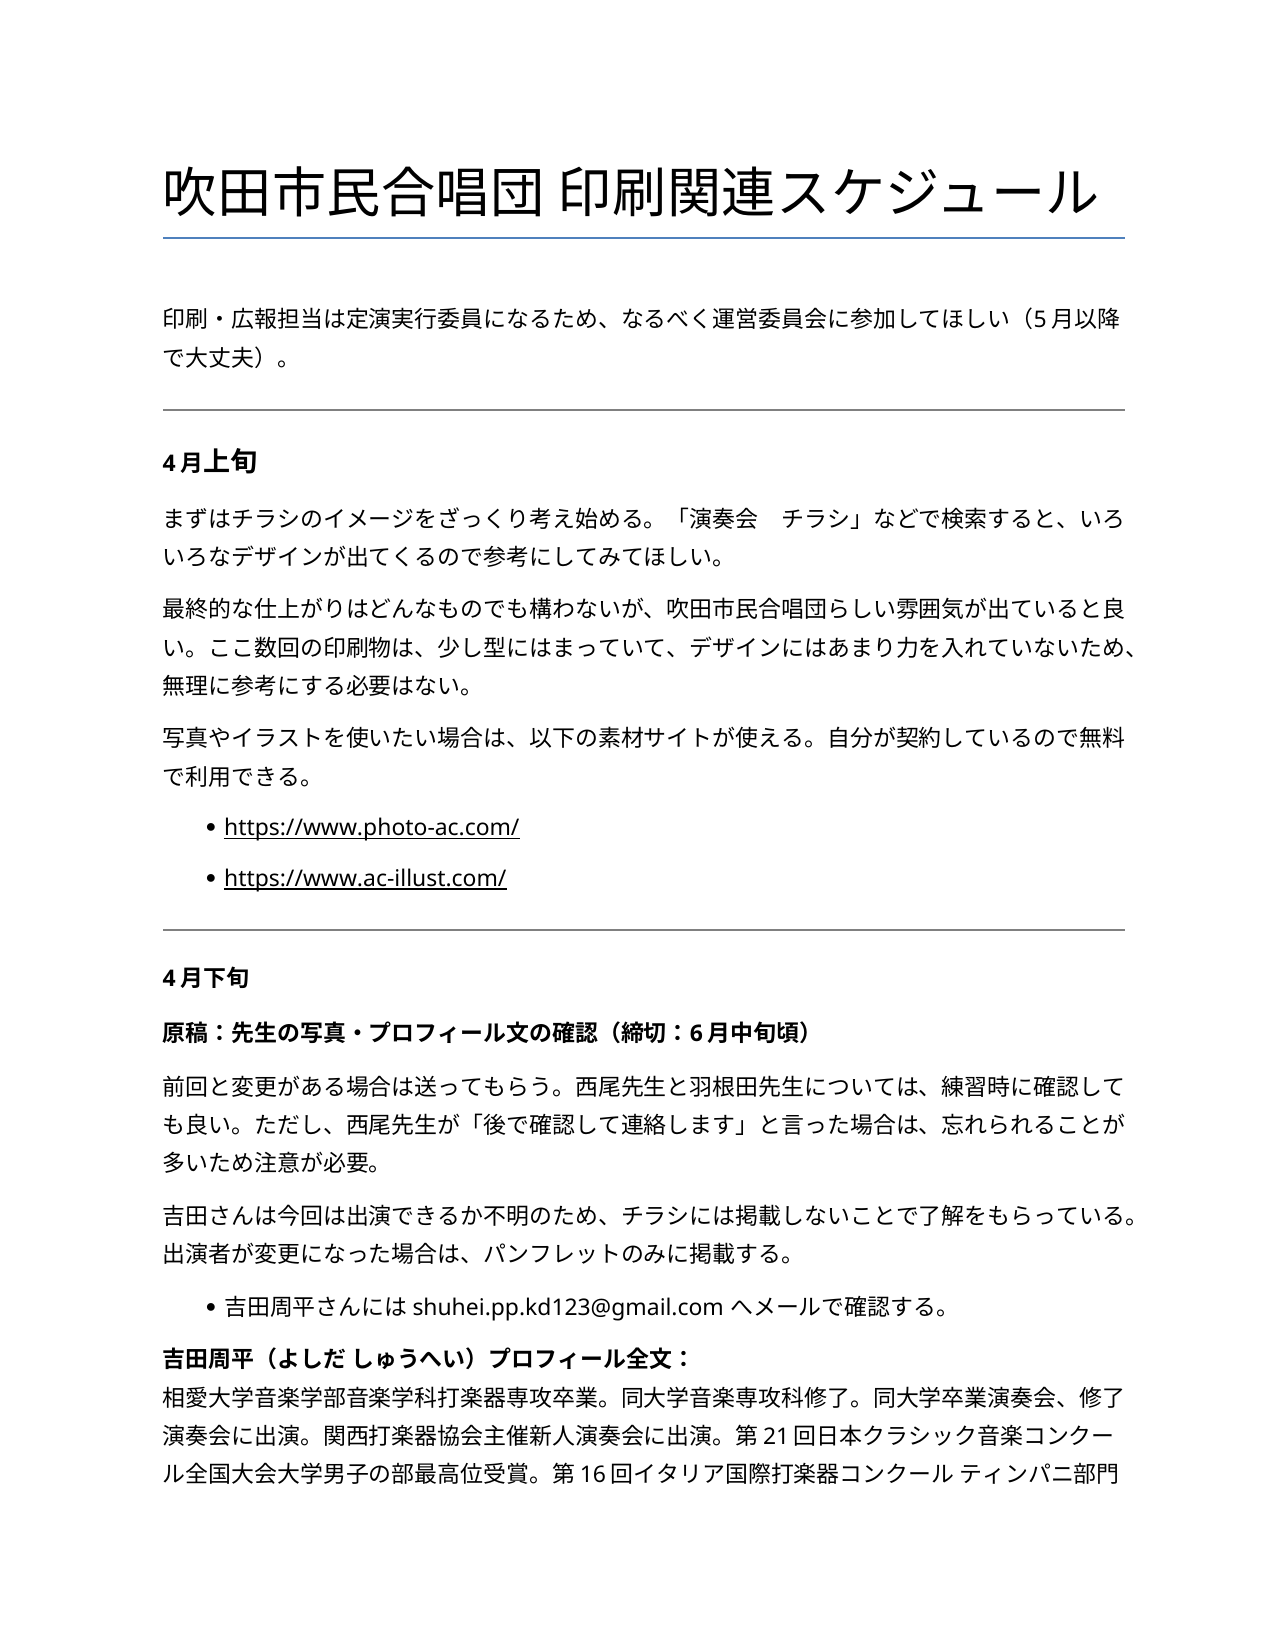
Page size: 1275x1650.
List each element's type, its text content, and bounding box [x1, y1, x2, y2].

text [162, 1341, 1125, 1489]
text 印刷・広報担当は定演実行委員になるため、なるべく運営委員会に参加してほしい（5月以降で大丈夫）。 [162, 301, 1125, 373]
subtitle 4月下旬 [162, 960, 1125, 994]
text 吉田さんは今回は出演できるか不明のため、チラシには掲載しないことで了解をもらっている。出演者が変更になった場合は、パンフレットのみに掲載する。 [162, 1198, 1125, 1269]
text 写真やイラストを使いたい場合は、以下の素材サイトが使える。自分が契約しているので無料で利用できる。 [162, 720, 1125, 792]
list https://www.photo-ac.com/ [207, 811, 1125, 842]
title 吹田市民合唱団 印刷関連スケジュール [162, 150, 1125, 239]
subtitle 4月上旬 [162, 440, 1125, 480]
text まずはチラシのイメージをざっくり考え始める。「演奏会 チラシ」などで検索すると、いろいろなデザインが出てくるので参考にしてみてほしい。 [162, 501, 1125, 572]
list 吉田周平さんには shuhei.pp.kd123@gmail.com へメールで確認する。 [207, 1288, 1125, 1322]
list https://www.ac-illust.com/ [207, 862, 1125, 893]
text 前回と変更がある場合は送ってもらう。西尾先生と羽根田先生については、練習時に確認しても良い。ただし、西尾先生が「後で確認して連絡します」と言った場合は、忘れられることが多いため注意が必要。 [162, 1069, 1125, 1178]
text 最終的な仕上がりはどんなものでも構わないが、吹田市民合唱団らしい雰囲気が出ていると良い。ここ数回の印刷物は、少し型にはまっていて、デザインにはあまり力を入れていないため、無理に参考にする必要はない。 [162, 591, 1125, 701]
subtitle 原稿：先生の写真・プロフィール文の確認（締切：6月中旬頃） [162, 1014, 1125, 1048]
